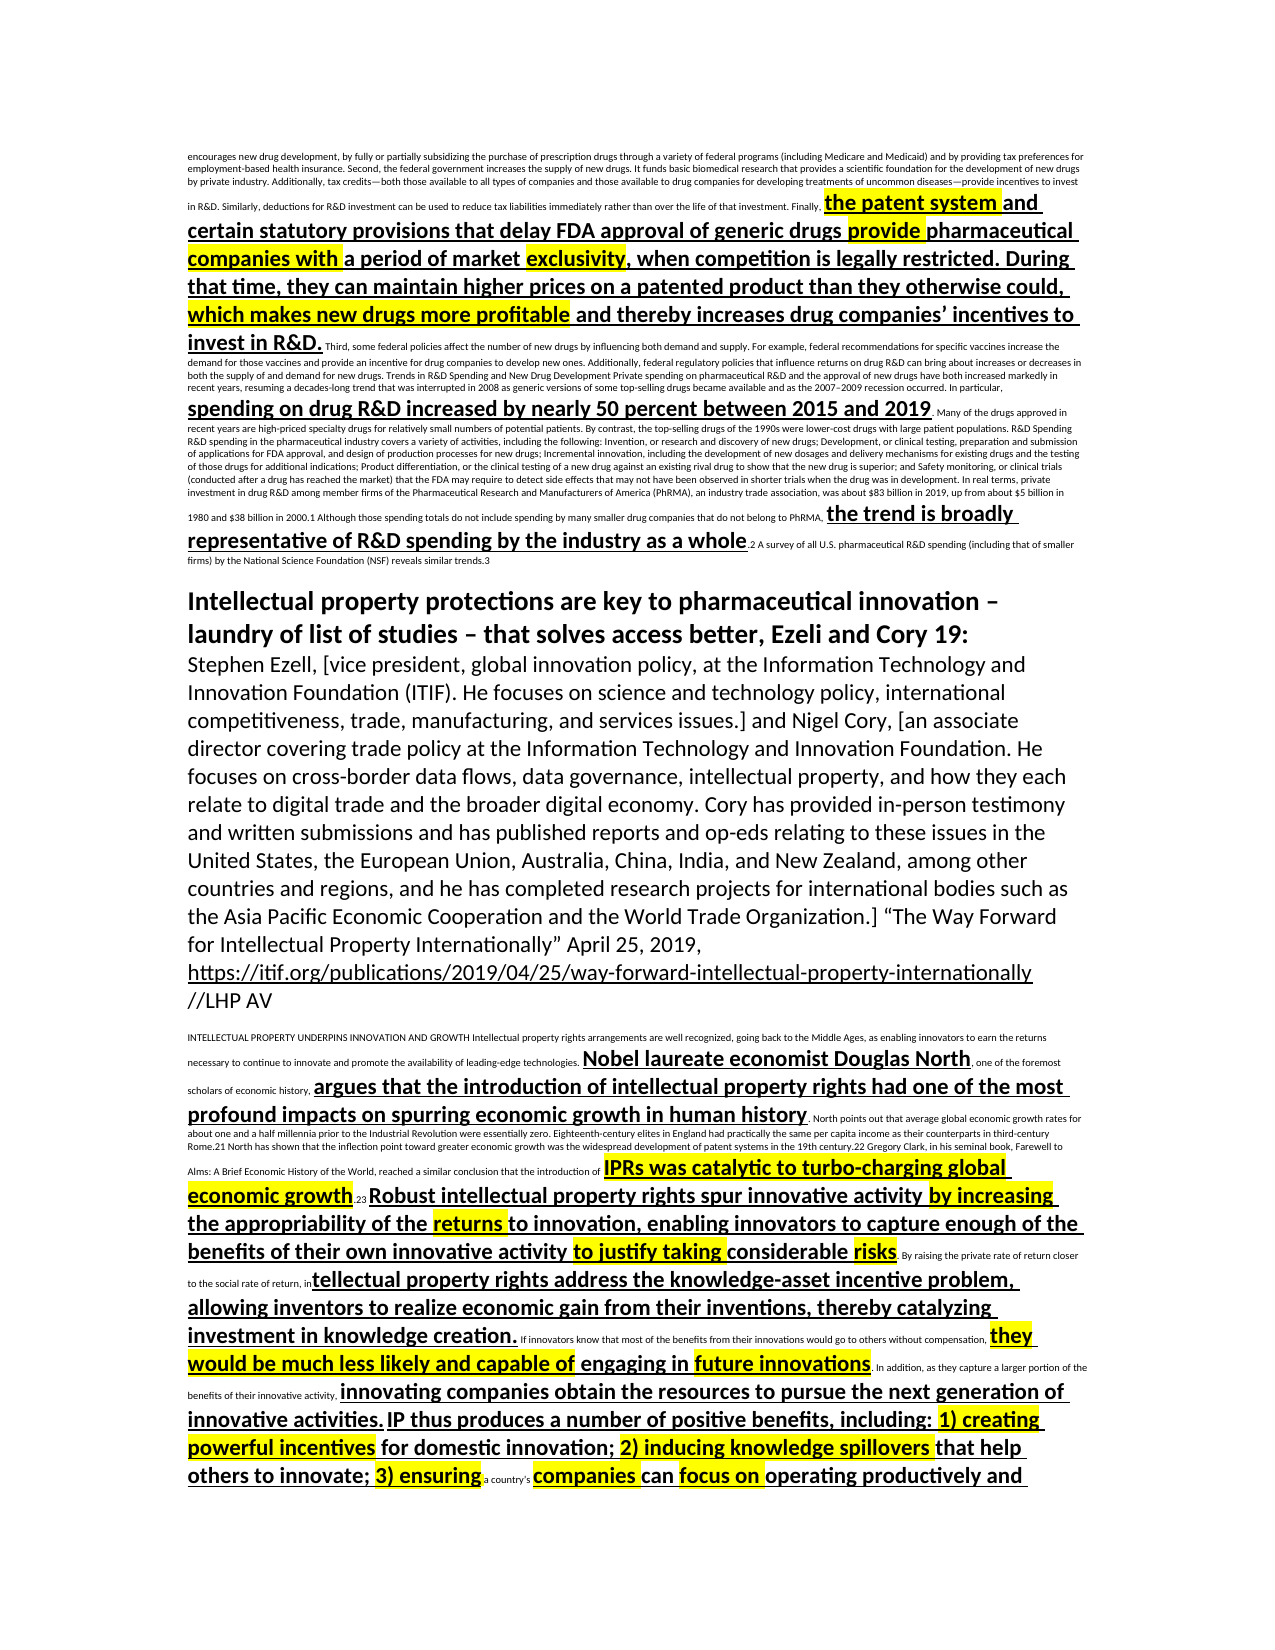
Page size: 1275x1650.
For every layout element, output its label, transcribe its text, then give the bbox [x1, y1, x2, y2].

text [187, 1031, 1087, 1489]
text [187, 150, 1087, 567]
text Intellectual property protections are key to pharmaceutical innovation – laundry of list of studies – that solves access better, Ezeli and Cory 19: [187, 584, 1087, 650]
text Stephen Ezell, [vice president, global innovation policy, at the Information Technology and Innovation Foundation (ITIF). He focuses on science and technology policy, international competitiveness, trade, manufacturing, and services issues.] and Nigel Cory, [an associate director covering trade policy at the Information Technology and Innovation Foundation. He focuses on cross-border data flows, data governance, intellectual property, and how they each relate to digital trade and the broader digital economy. Cory has provided in-person testimony and written submissions and has published reports and op-eds relating to these issues in the United States, the European Union, Australia, China, India, and New Zealand, among other countries and regions, and he has completed research projects for international bodies such as the Asia Pacific Economic Cooperation and the World Trade Organization.] “The Way Forward for Intellectual Property Internationally” April 25, 2019, https://itif.org/publications/2019/04/25/way-forward-intellectual-property-internationally //LHP AV [187, 650, 1087, 1014]
